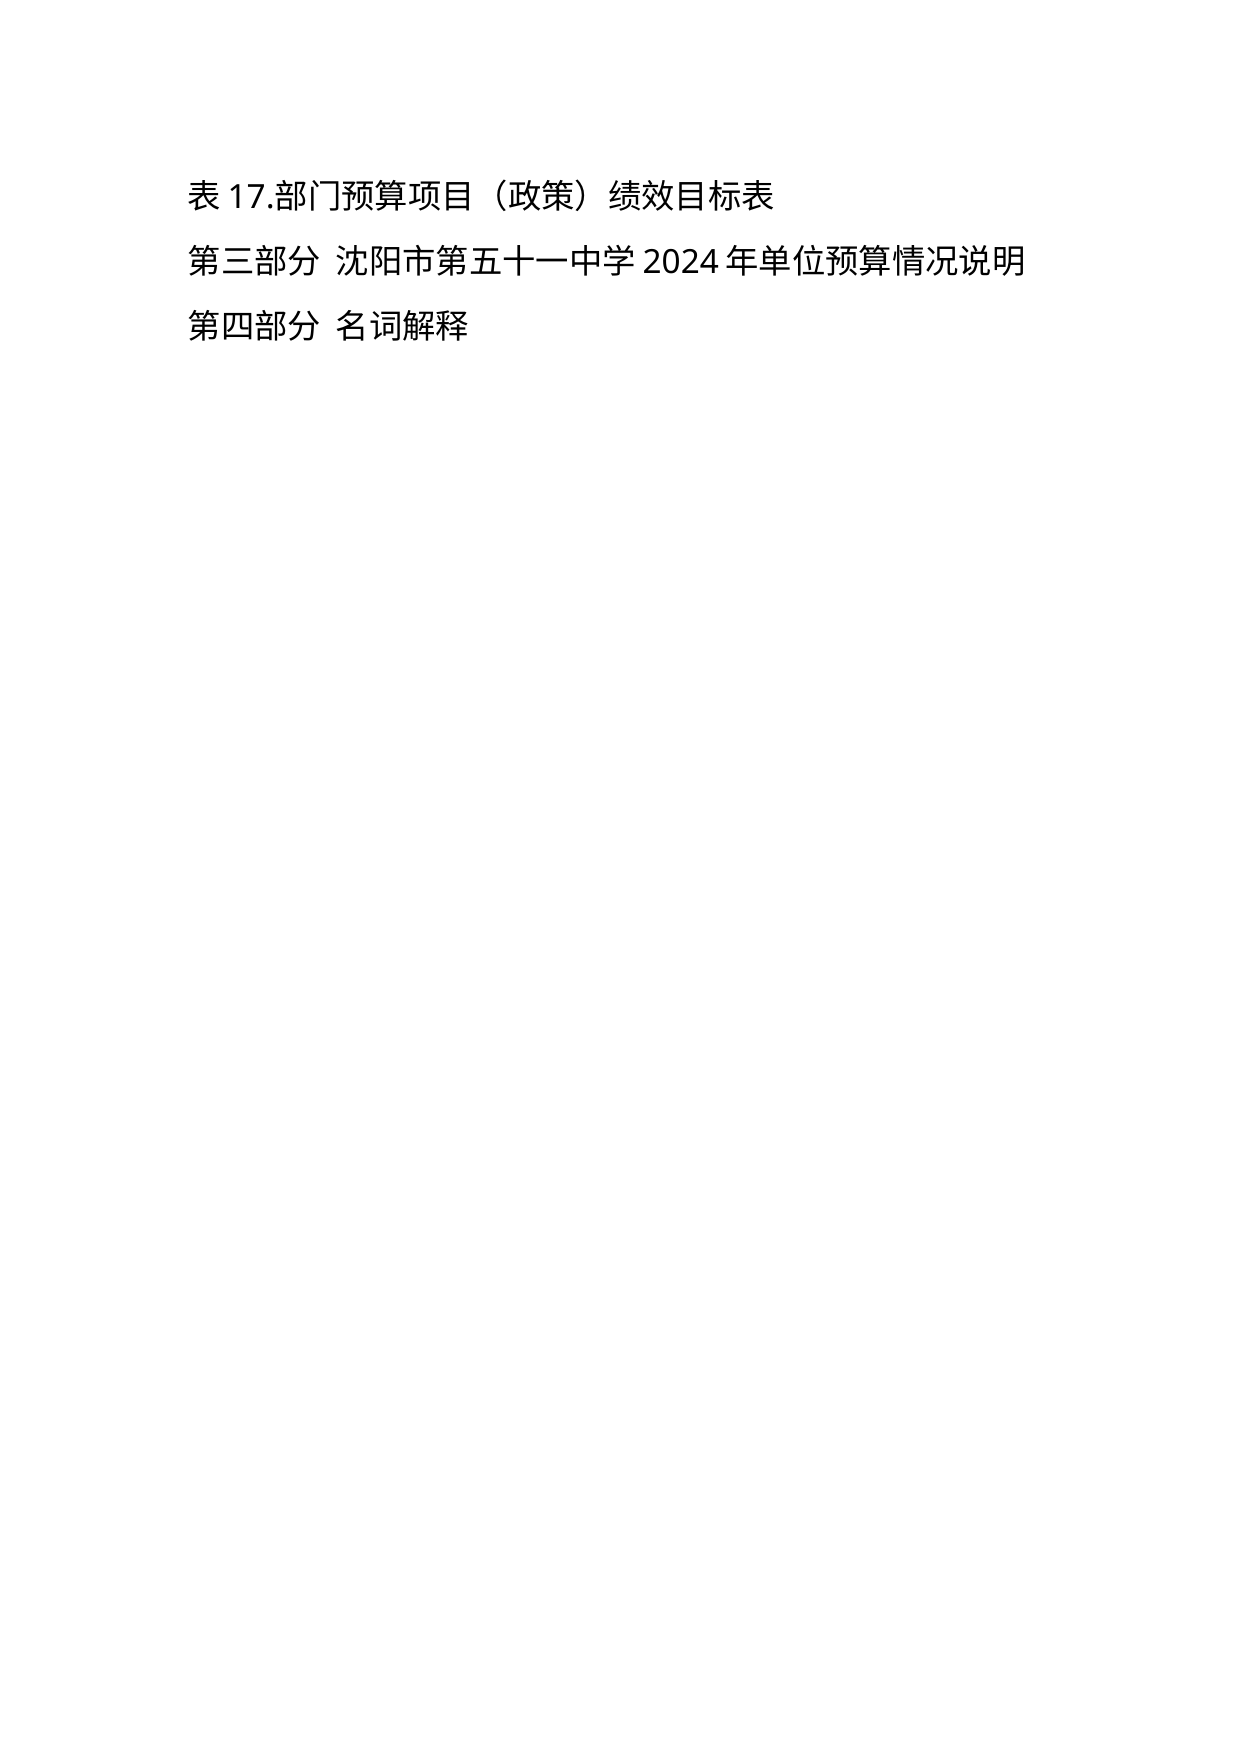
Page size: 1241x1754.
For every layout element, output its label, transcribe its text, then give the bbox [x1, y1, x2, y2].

text 第四部分 名词解释 [187, 292, 1053, 357]
text 表17.部门预算项目（政策）绩效目标表 [187, 162, 1053, 227]
text 第三部分 沈阳市第五十一中学2024年单位预算情况说明 [187, 227, 1053, 292]
